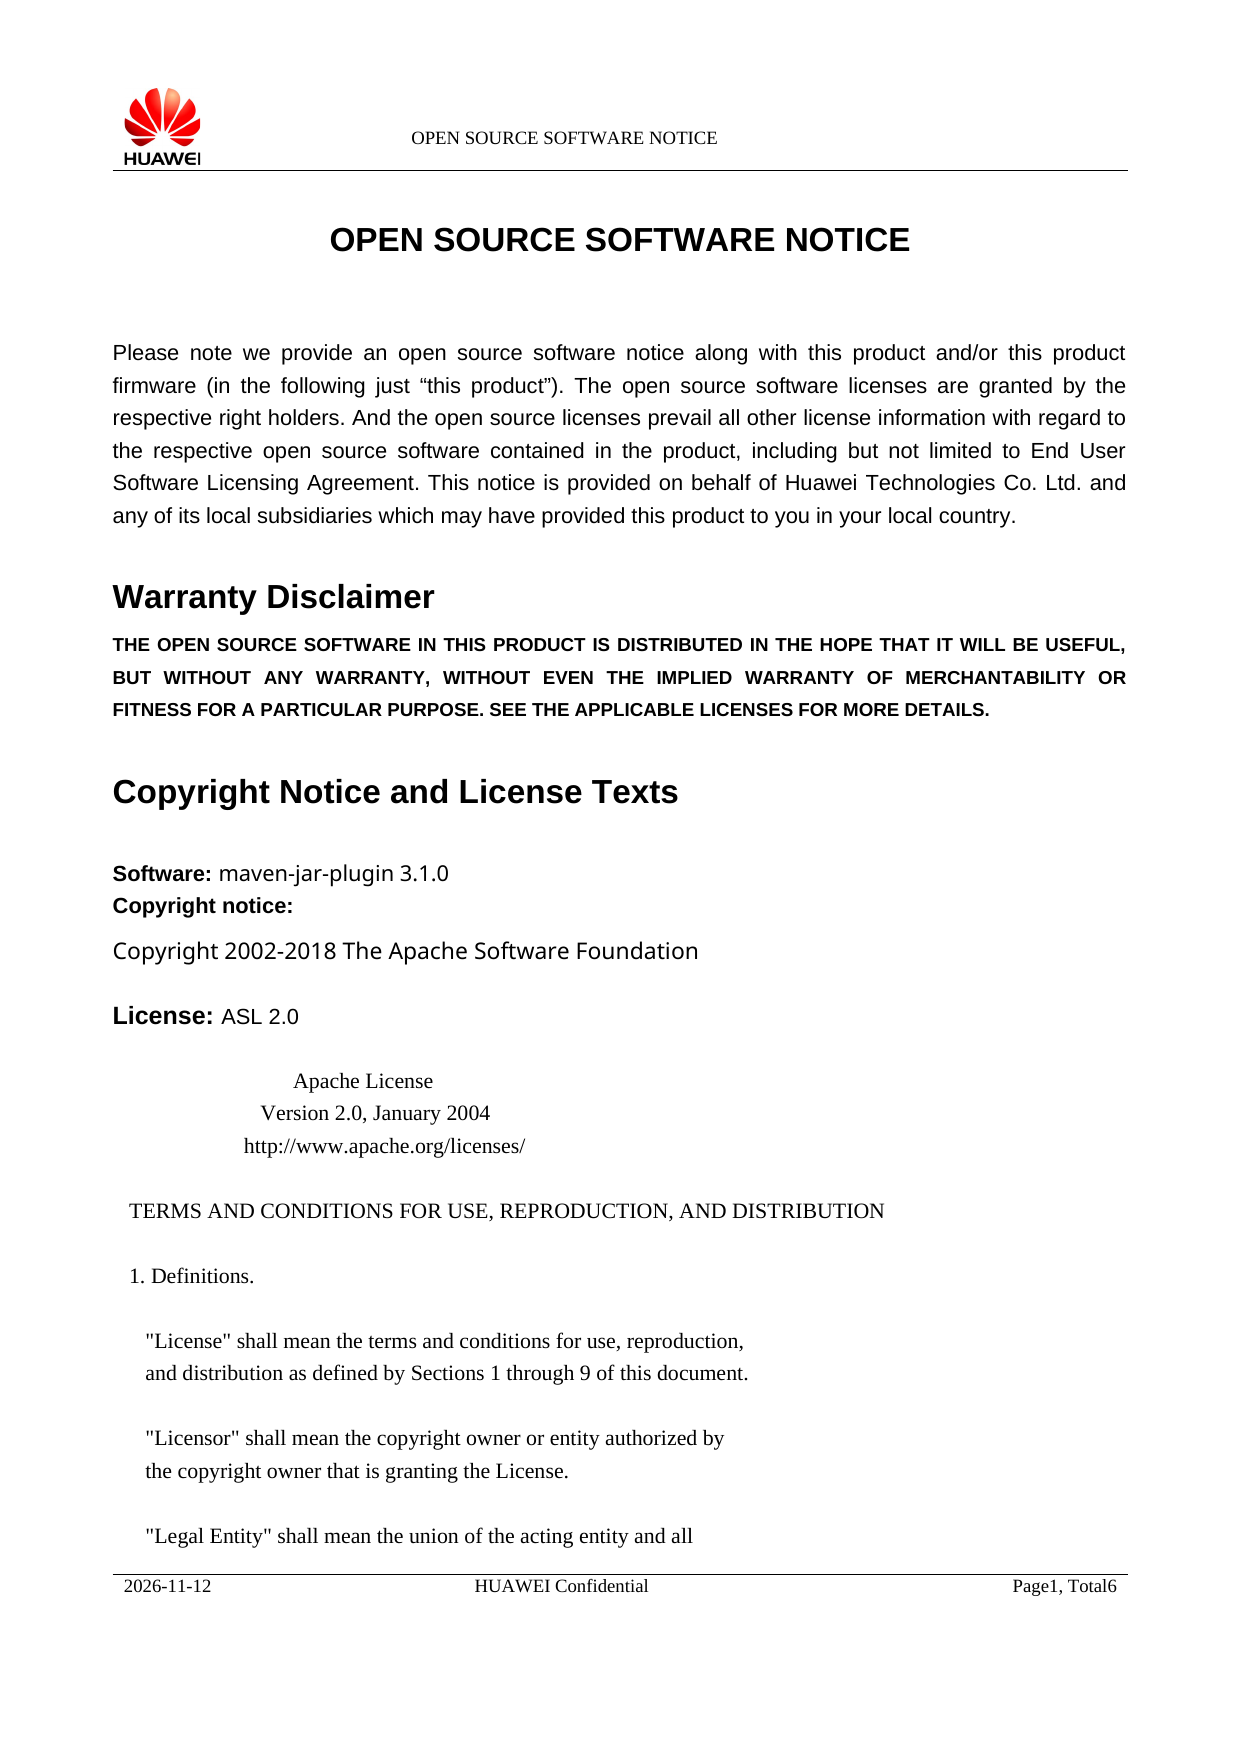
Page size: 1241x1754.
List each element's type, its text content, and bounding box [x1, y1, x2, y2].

text Copyright notice: [112, 889, 1128, 921]
text Copyright Notice and License Texts [112, 759, 1128, 824]
text Warranty Disclaimer [112, 564, 1128, 629]
picture [124, 88, 201, 165]
text OPEN SOURCE SOFTWARE NOTICE [112, 206, 1128, 271]
text Please note we provide an open source software notice along with this product and/or this product firmware (in the following just “this product”). The open source software licenses are granted by the respective right holders. And the open source licenses prevail all other license information with regard to the respective open source software contained in the product, including but not limited to End User Software Licensing Agreement. This notice is provided on behalf of Huawei Technologies Co. Ltd. and any of its local subsidiaries which may have provided this product to you in your local country. [112, 336, 1128, 531]
text The open source software in this product is distributed in the hope that it will be useful, but WITHOUT ANY WARRANTY, without even the implied warranty of MERCHANTABILITY or FITNESS FOR A PARTICULAR PURPOSE. See the applicable licenses for more details. [112, 629, 1128, 726]
title Software: maven-jar-plugin 3.1.0 [112, 856, 1128, 889]
text License: ASL 2.0 [112, 999, 1128, 1031]
text Copyright 2002-2018 The Apache Software Foundation [112, 934, 1128, 999]
